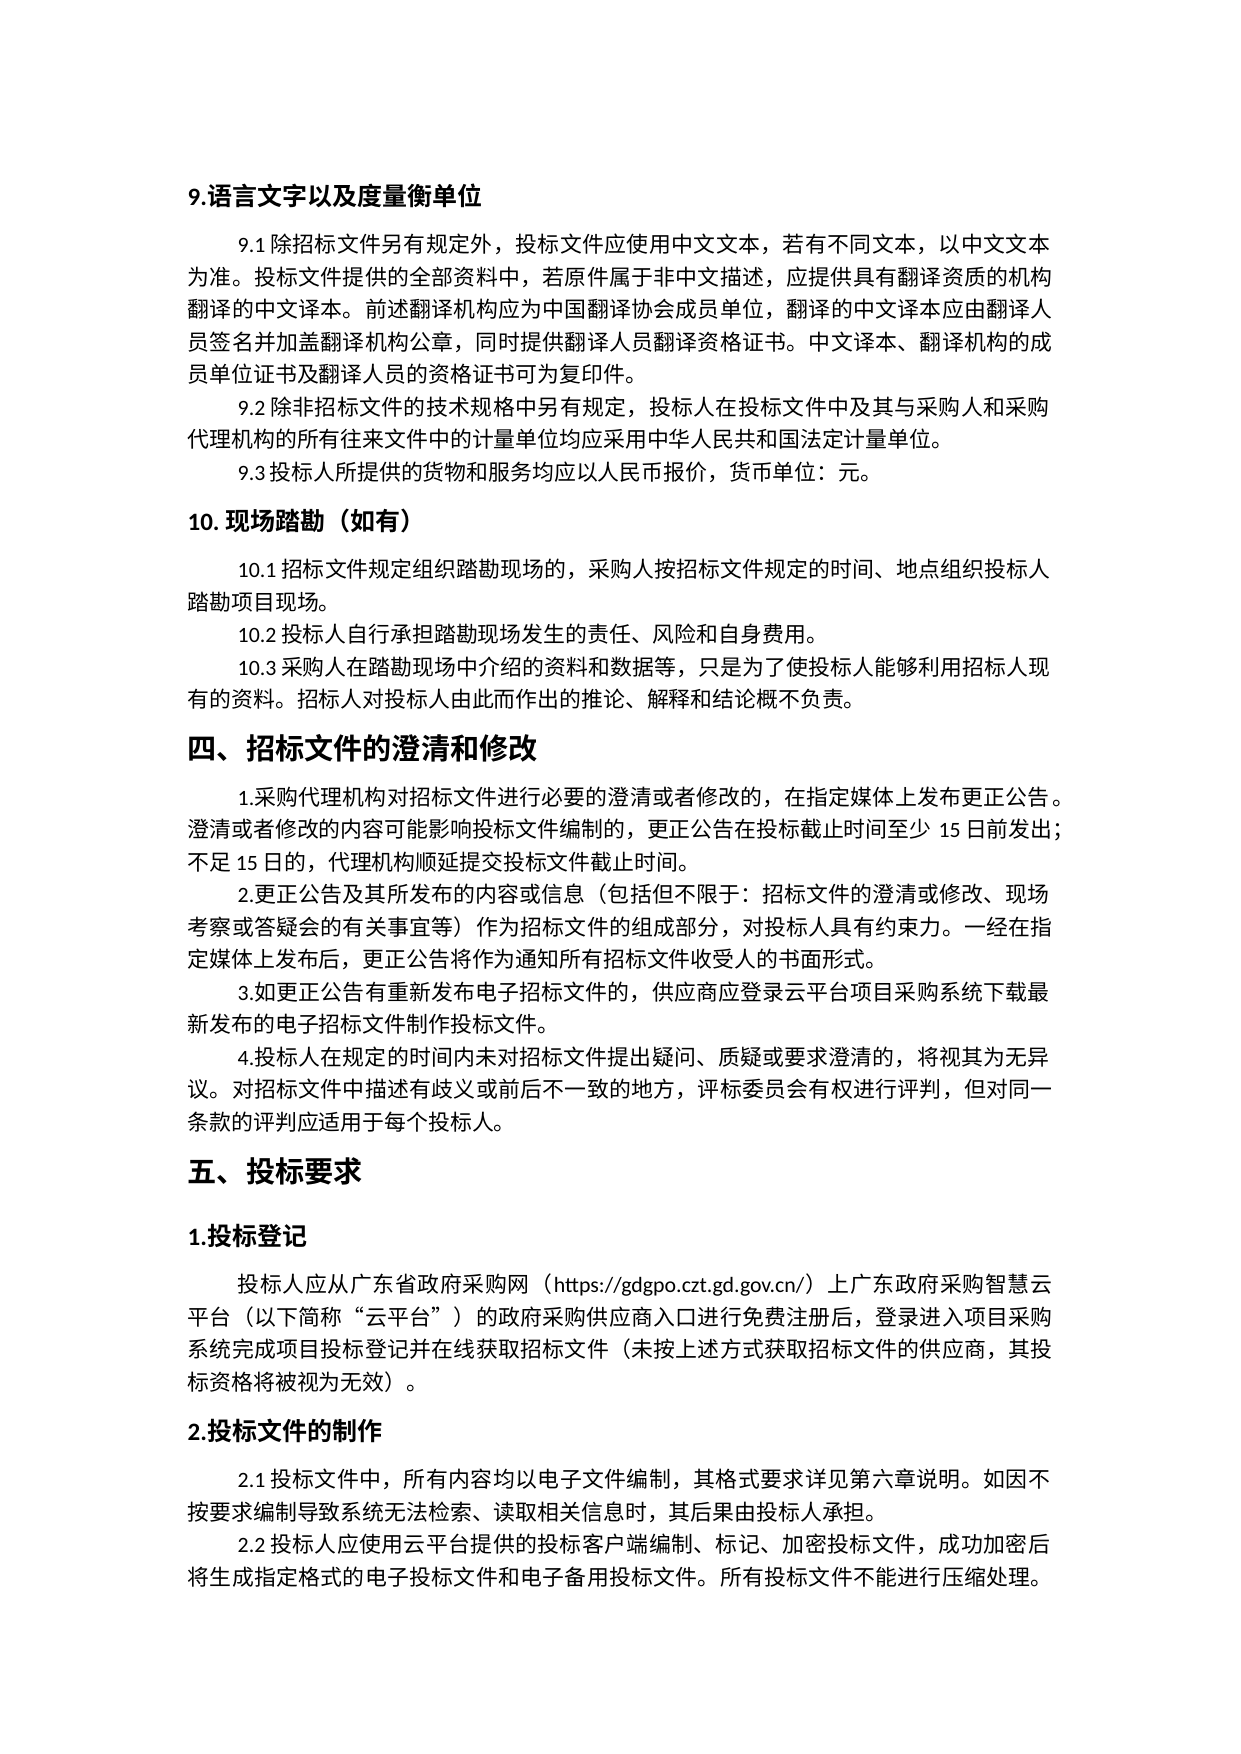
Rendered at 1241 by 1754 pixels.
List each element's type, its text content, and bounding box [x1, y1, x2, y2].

text 10.3采购人在踏勘现场中介绍的资料和数据等，只是为了使投标人能够利用招标人现有的资料。招标人对投标人由此而作出的推论、解释和结论概不负责。 [187, 649, 1053, 714]
text 9.2除非招标文件的技术规格中另有规定，投标人在投标文件中及其与采购人和采购代理机构的所有往来文件中的计量单位均应采用中华人民共和国法定计量单位。 [187, 389, 1053, 454]
text 4.投标人在规定的时间内未对招标文件提出疑问、质疑或要求澄清的，将视其为无异议。对招标文件中描述有歧义或前后不一致的地方，评标委员会有权进行评判，但对同一条款的评判应适用于每个投标人。 [187, 1039, 1053, 1137]
text 1.投标登记 [187, 1202, 1053, 1267]
text 五、投标要求 [187, 1137, 1053, 1202]
text 10.2投标人自行承担踏勘现场发生的责任、风险和自身费用。 [187, 617, 1053, 649]
text 9.1除招标文件另有规定外，投标文件应使用中文文本，若有不同文本，以中文文本为准。投标文件提供的全部资料中，若原件属于非中文描述，应提供具有翻译资质的机构翻译的中文译本。前述翻译机构应为中国翻译协会成员单位，翻译的中文译本应由翻译人员签名并加盖翻译机构公章，同时提供翻译人员翻译资格证书。中文译本、翻译机构的成员单位证书及翻译人员的资格证书可为复印件。 [187, 227, 1053, 389]
text 9.3投标人所提供的货物和服务均应以人民币报价，货币单位：元。 [187, 454, 1053, 487]
text 投标人应从广东省政府采购网（https://gdgpo.czt.gd.gov.cn/）上广东政府采购智慧云平台（以下简称“云平台”）的政府采购供应商入口进行免费注册后，登录进入项目采购系统完成项目投标登记并在线获取招标文件（未按上述方式获取招标文件的供应商，其投标资格将被视为无效）。 [187, 1267, 1053, 1397]
text 9.语言文字以及度量衡单位 [187, 162, 1053, 227]
text 2.更正公告及其所发布的内容或信息（包括但不限于：招标文件的澄清或修改、现场考察或答疑会的有关事宜等）作为招标文件的组成部分，对投标人具有约束力。一经在指定媒体上发布后，更正公告将作为通知所有招标文件收受人的书面形式。 [187, 877, 1053, 974]
text 四、招标文件的澄清和修改 [187, 714, 1053, 779]
text 10.1招标文件规定组织踏勘现场的，采购人按招标文件规定的时间、地点组织投标人踏勘项目现场。 [187, 552, 1053, 617]
text 3.如更正公告有重新发布电子招标文件的，供应商应登录云平台项目采购系统下载最新发布的电子招标文件制作投标文件。 [187, 974, 1053, 1039]
text 10. 现场踏勘（如有） [187, 487, 1053, 552]
text 2.1投标文件中，所有内容均以电子文件编制，其格式要求详见第六章说明。如因不按要求编制导致系统无法检索、读取相关信息时，其后果由投标人承担。 [187, 1462, 1053, 1527]
text 1.采购代理机构对招标文件进行必要的澄清或者修改的，在指定媒体上发布更正公告。澄清或者修改的内容可能影响投标文件编制的，更正公告在投标截止时间至少15日前发出；不足15日的，代理机构顺延提交投标文件截止时间。 [187, 779, 1053, 877]
text 2.投标文件的制作 [187, 1397, 1053, 1462]
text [187, 1527, 1053, 1592]
